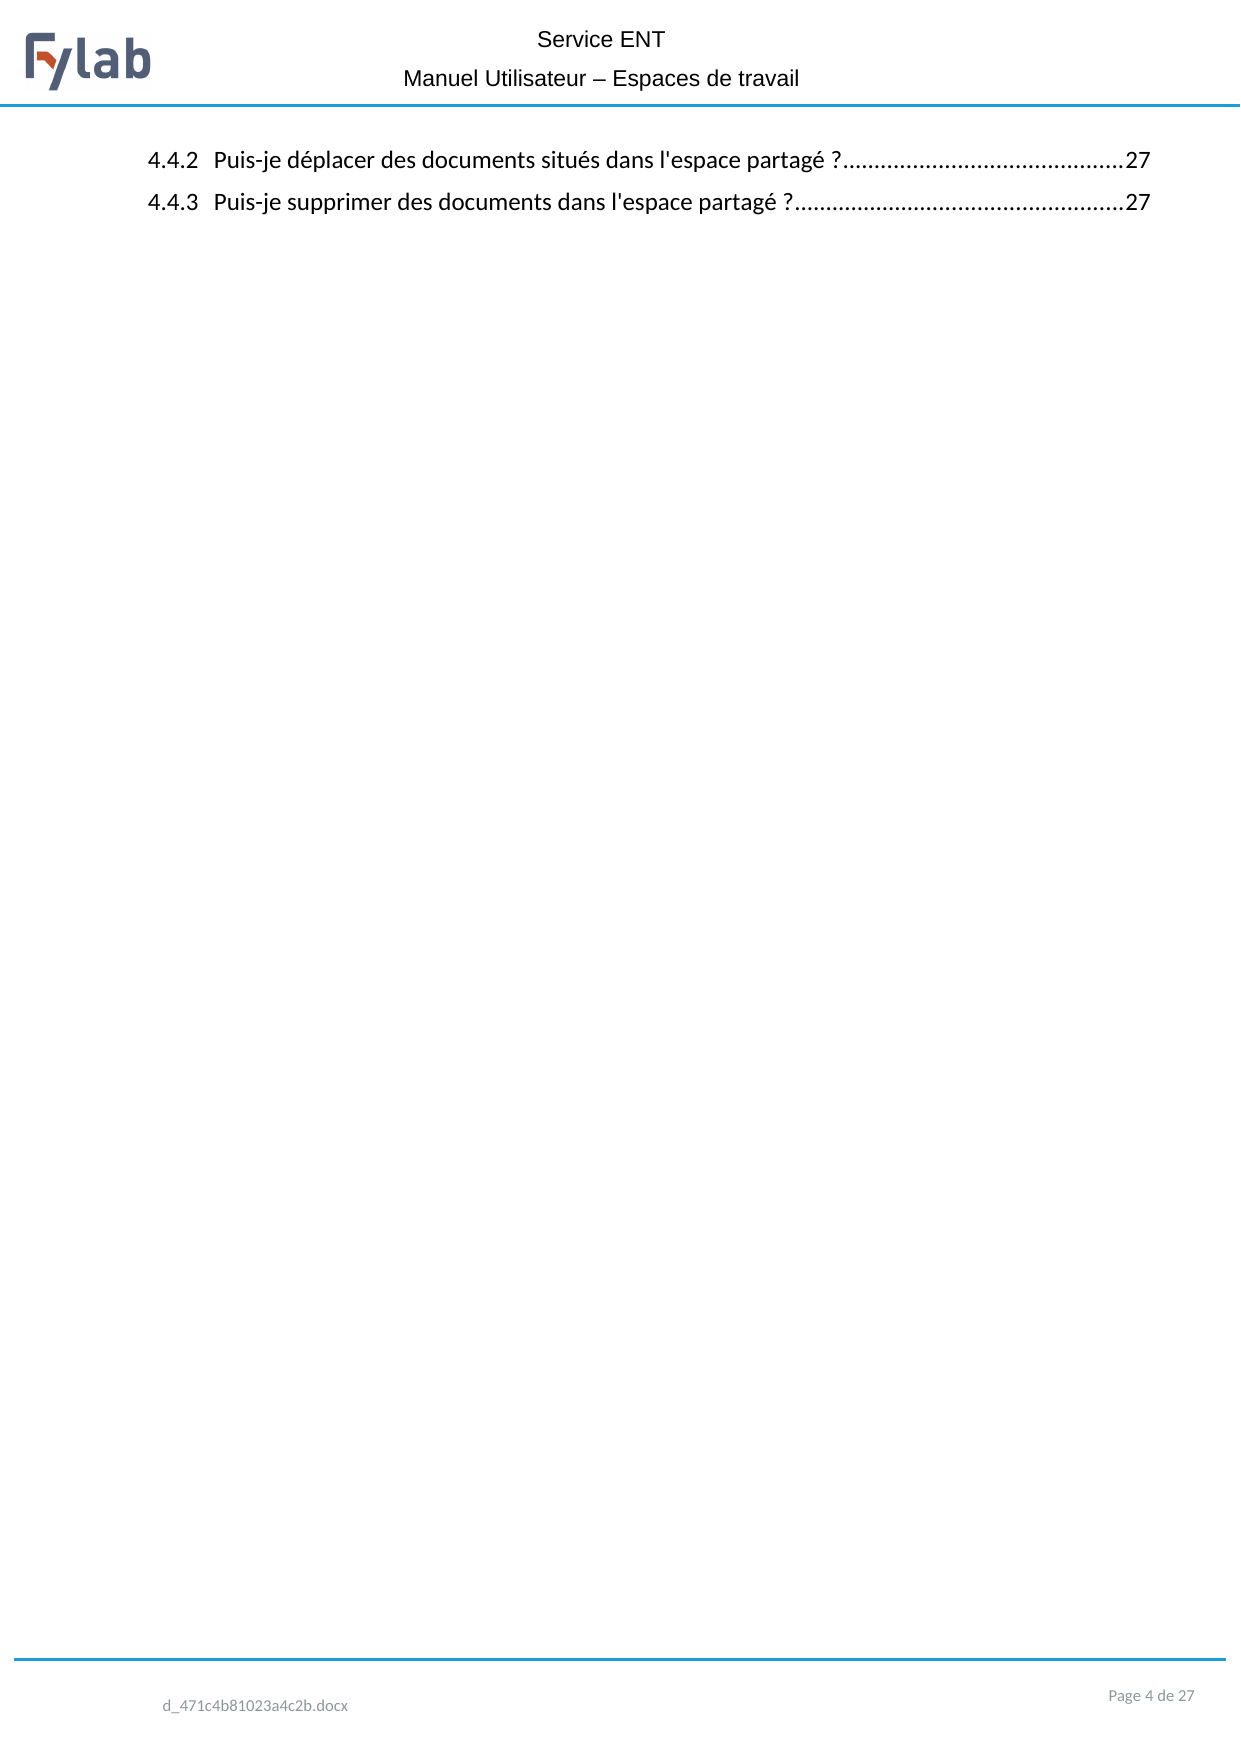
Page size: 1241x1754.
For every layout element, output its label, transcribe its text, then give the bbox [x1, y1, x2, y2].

text 4.4.2 Puis-je déplacer des documents situés dans l'espace partagé ? 27 [148, 144, 1152, 174]
picture [25, 32, 151, 91]
text 4.4.3 Puis-je supprimer des documents dans l'espace partagé ? 27 [148, 186, 1152, 217]
